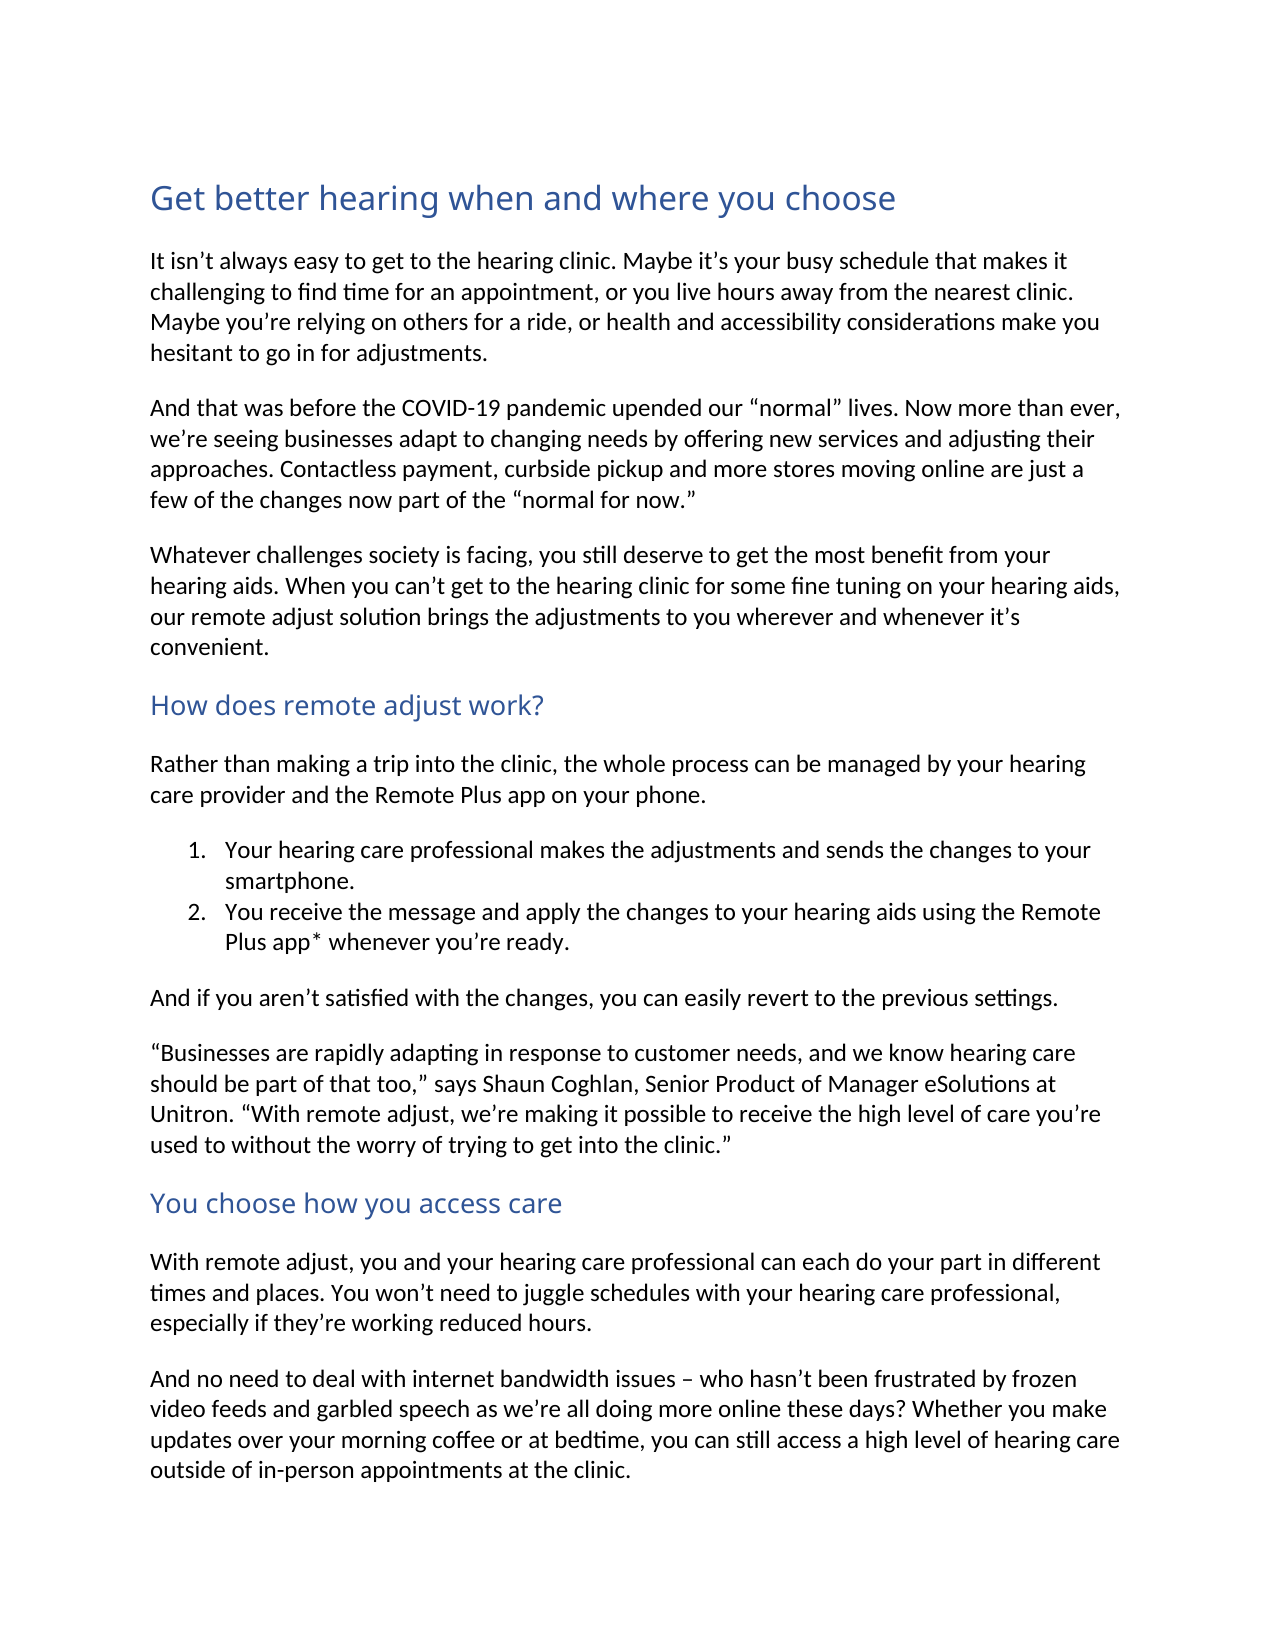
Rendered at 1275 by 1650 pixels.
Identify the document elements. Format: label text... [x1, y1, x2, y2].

subtitle Get better hearing when and where you choose [150, 175, 1125, 220]
text Rather than making a trip into the clinic, the whole process can be managed by your hearing care provider and the Remote Plus app on your phone. [150, 748, 1125, 809]
subtitle How does remote adjust work? [150, 687, 1125, 723]
text And that was before the COVID-19 pandemic upended our “normal” lives. Now more than ever, we’re seeing businesses adapt to changing needs by offering new services and adjusting their approaches. Contactless payment, curbside pickup and more stores moving online are just a few of the changes now part of the “normal for now.” [150, 392, 1125, 514]
list You receive the message and apply the changes to your hearing aids using the Remote Plus app* whenever you’re ready. [187, 896, 1125, 957]
text “Businesses are rapidly adapting in response to customer needs, and we know hearing care should be part of that too,” says Shaun Coghlan, Senior Product of Manager eSolutions at Unitron. “With remote adjust, we’re making it possible to receive the high level of care you’re used to without the worry of trying to get into the clinic.” [150, 1037, 1125, 1159]
text Whatever challenges society is facing, you still deserve to get the most benefit from your hearing aids. When you can’t get to the hearing clinic for some fine tuning on your hearing aids, our remote adjust solution brings the adjustments to you wherever and whenever it’s convenient. [150, 539, 1125, 662]
text It isn’t always easy to get to the hearing clinic. Maybe it’s your busy schedule that makes it challenging to find time for an appointment, or you live hours away from the nearest clinic. Maybe you’re relying on others for a ride, or health and accessibility considerations make you hesitant to go in for adjustments. [150, 245, 1125, 367]
text And if you aren’t satisfied with the changes, you can easily revert to the previous settings. [150, 982, 1125, 1012]
text And no need to deal with internet bandwidth issues – who hasn’t been frustrated by frozen video feeds and garbled speech as we’re all doing more online these days? Whether you make updates over your morning coffee or at bedtime, you can still access a high level of hearing care outside of in-person appointments at the clinic. [150, 1363, 1125, 1485]
list Your hearing care professional makes the adjustments and sends the changes to your smartphone. [187, 834, 1125, 896]
text With remote adjust, you and your hearing care professional can each do your part in different times and places. You won’t need to juggle schedules with your hearing care professional, especially if they’re working reduced hours. [150, 1246, 1125, 1338]
subtitle You choose how you access care [150, 1184, 1125, 1221]
